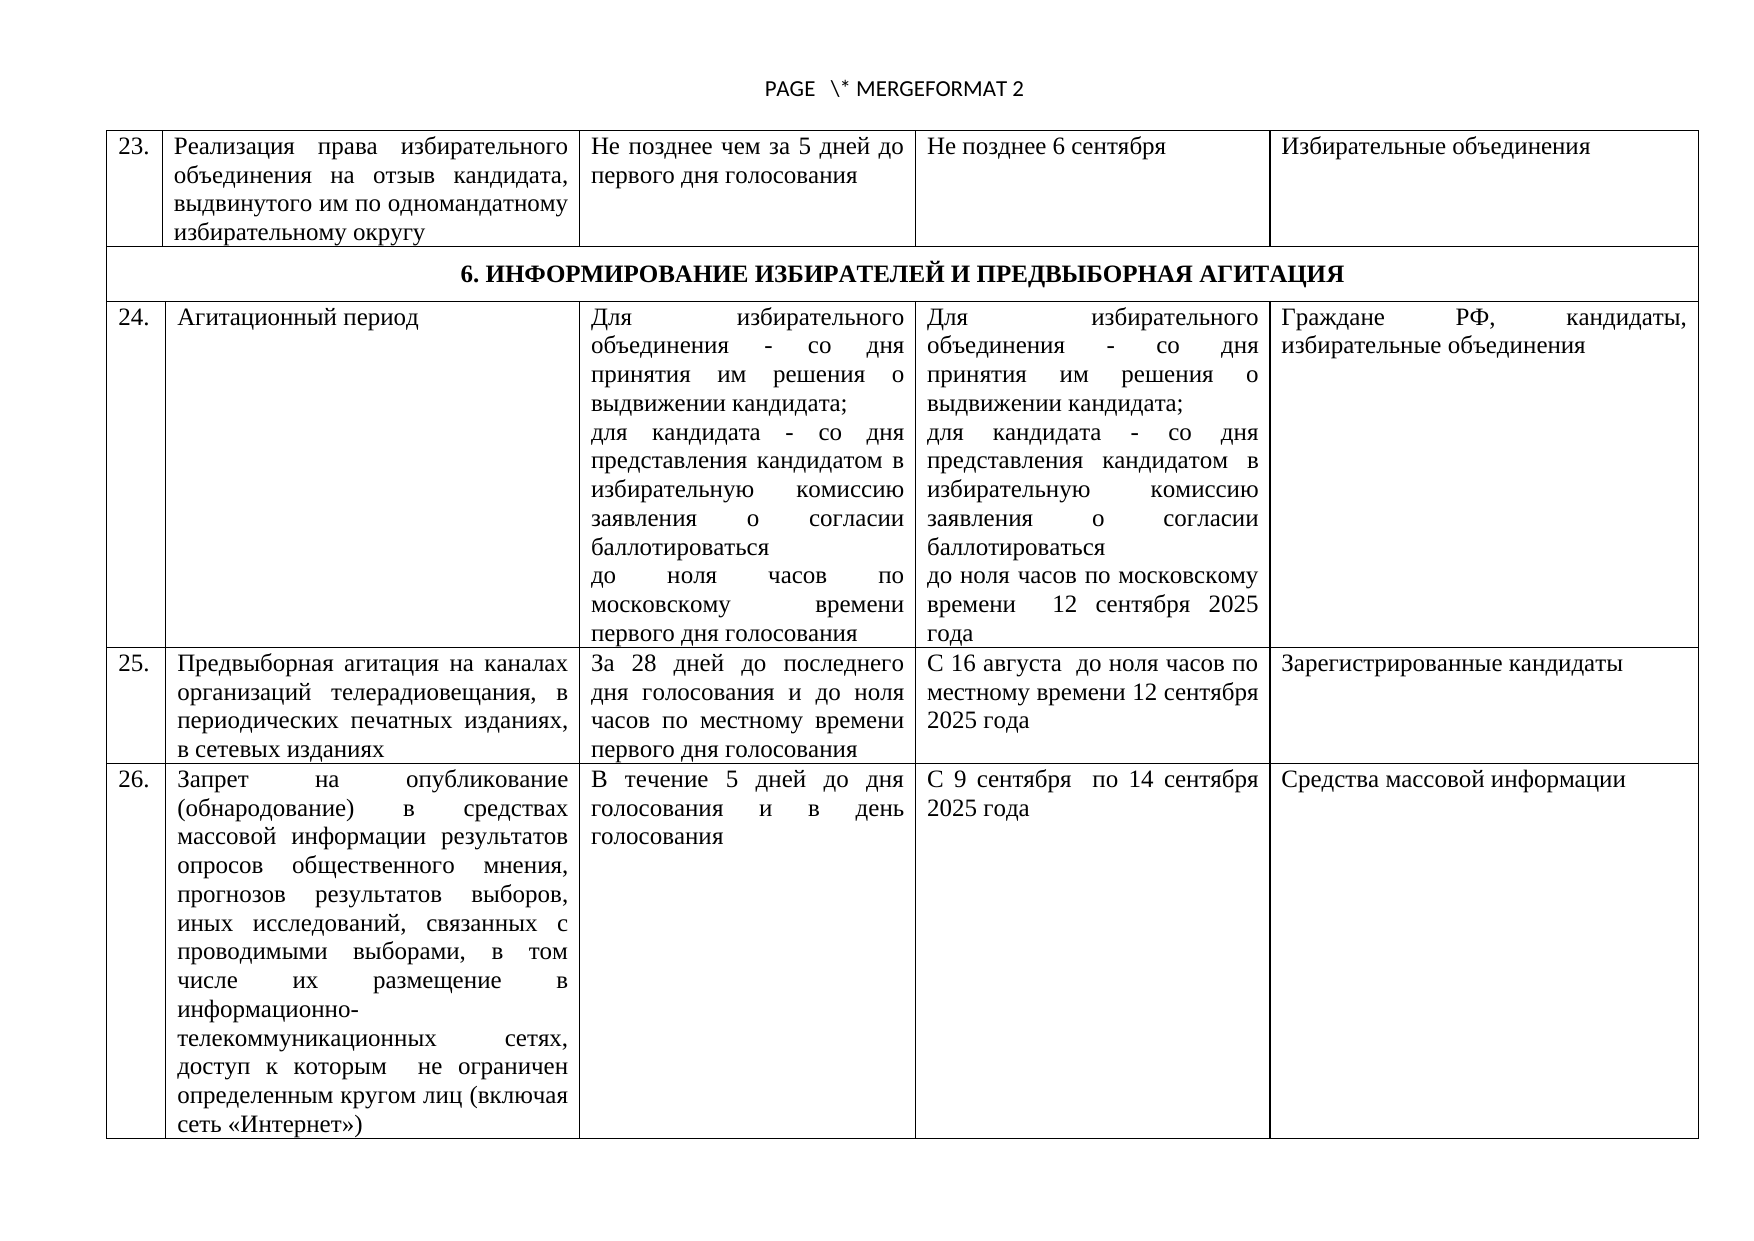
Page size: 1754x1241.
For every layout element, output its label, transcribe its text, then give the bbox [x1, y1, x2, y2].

table_cell Предвыборная агитация на каналах организаций телерадиовещания, в периодических печатных изданиях, в сетевых изданиях [166, 648, 579, 763]
table_cell Для избирательного объединения - со дня принятия им решения о выдвижении кандидата; для кандидата - со дня представления кандидатом в избирательную комиссию заявления о согласии баллотироваться до ноля часов по московскому времени первого дня голосования [580, 302, 915, 647]
table_cell Граждане РФ, кандидаты, избирательные объединения [1271, 302, 1698, 647]
table_cell Для избирательного объединения - со дня принятия им решения о выдвижении кандидата; для кандидата - со дня представления кандидатом в избирательную комиссию заявления о согласии баллотироваться до ноля часов по московскому времени 12 сентября 2025 года [916, 302, 1269, 647]
table_cell Агитационный период [166, 302, 579, 647]
table_cell В течение 5 дней до дня голосования и в день голосования [580, 764, 915, 1138]
table_cell Не позднее 6 сентября [916, 131, 1269, 246]
table_cell Избирательные объединения [1271, 131, 1698, 246]
table_cell Реализация права избирательного объединения на отзыв кандидата, выдвинутого им по одномандатному избирательному округу [163, 131, 579, 246]
table_cell Зарегистрированные кандидаты [1271, 648, 1698, 763]
table_cell За 28 дней до последнего дня голосования и до ноля часов по местному времени первого дня голосования [580, 648, 915, 763]
table_cell С 16 августа до ноля часов по местному времени 12 сентября 2025 года [916, 648, 1269, 763]
table_cell [107, 764, 165, 1138]
table_cell [107, 131, 162, 246]
table_cell Средства массовой информации [1271, 764, 1698, 1138]
table_cell Не позднее чем за 5 дней до первого дня голосования [580, 131, 915, 246]
table_cell Запрет на опубликование (обнародование) в средствах массовой информации результатов опросов общественного мнения, прогнозов результатов выборов, иных исследований, связанных с проводимыми выборами, в том числе их размещение в информационно-телекоммуникационных сетях, доступ к которым не ограничен определенным кругом лиц (включая сеть «Интернет») [166, 764, 579, 1138]
table_cell С 9 сентября по 14 сентября 2025 года [916, 764, 1269, 1138]
table_cell 6. ИНФОРМИРОВАНИЕ ИЗБИРАТЕЛЕЙ И ПРЕДВЫБОРНАЯ АГИТАЦИЯ [107, 247, 1698, 301]
table_cell [107, 648, 165, 763]
table_cell [107, 302, 165, 647]
